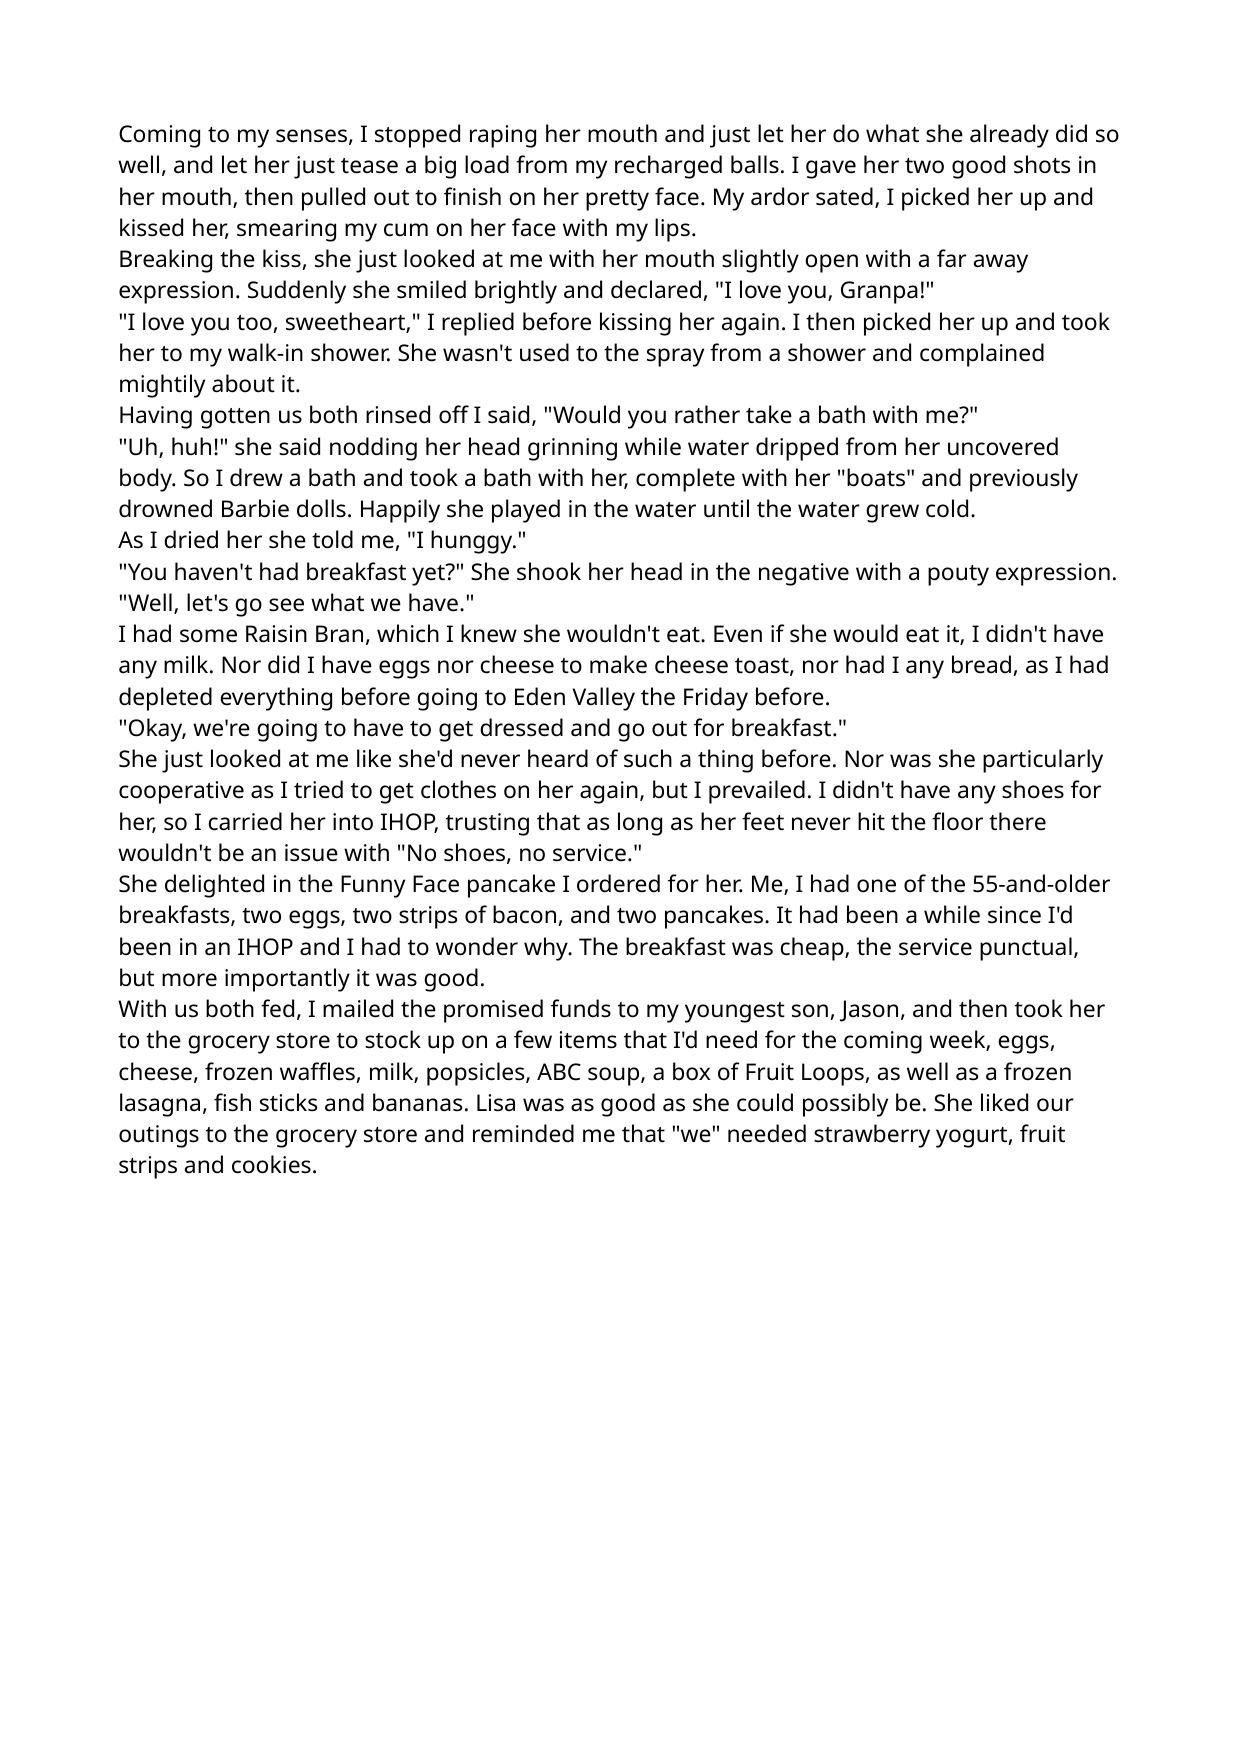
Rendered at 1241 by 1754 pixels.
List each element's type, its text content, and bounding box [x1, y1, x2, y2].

text As I dried her she told me, "I hunggy." [118, 524, 1122, 556]
text "I love you too, sweetheart," I replied before kissing her again. I then picked her up and took her to my walk-in shower. She wasn't used to the spray from a shower and complained mightily about it. [118, 306, 1122, 399]
text Breaking the kiss, she just looked at me with her mouth slightly open with a far away expression. Suddenly she smiled brightly and declared, "I love you, Granpa!" [118, 243, 1122, 306]
text Coming to my senses, I stopped raping her mouth and just let her do what she already did so well, and let her just tease a big load from my recharged balls. I gave her two good shots in her mouth, then pulled out to finish on her pretty face. My ardor sated, I picked her up and kissed her, smearing my cum on her face with my lips. [118, 118, 1122, 243]
text "Well, let's go see what we have." [118, 587, 1122, 618]
text She just looked at me like she'd never heard of such a thing before. Nor was she particularly cooperative as I tried to get clothes on her again, but I prevailed. I didn't have any shoes for her, so I carried her into IHOP, trusting that as long as her feet never hit the floor there wouldn't be an issue with "No shoes, no service." [118, 743, 1122, 868]
text "Okay, we're going to have to get dressed and go out for breakfast." [118, 712, 1122, 743]
text With us both fed, I mailed the promised funds to my youngest son, Jason, and then took her to the grocery store to stock up on a few items that I'd need for the coming week, eggs, cheese, frozen waffles, milk, popsicles, ABC soup, a box of Fruit Loops, as well as a frozen lasagna, fish sticks and bananas. Lisa was as good as she could possibly be. She liked our outings to the grocery store and reminded me that "we" needed strawberry yogurt, fruit strips and cookies. [118, 993, 1122, 1181]
text I had some Raisin Bran, which I knew she wouldn't eat. Even if she would eat it, I didn't have any milk. Nor did I have eggs nor cheese to make cheese toast, nor had I any bread, as I had depleted everything before going to Eden Valley the Friday before. [118, 618, 1122, 712]
text She delighted in the Funny Face pancake I ordered for her. Me, I had one of the 55-and-older breakfasts, two eggs, two strips of bacon, and two pancakes. It had been a while since I'd been in an IHOP and I had to wonder why. The breakfast was cheap, the service punctual, but more importantly it was good. [118, 868, 1122, 993]
text Having gotten us both rinsed off I said, "Would you rather take a bath with me?" [118, 399, 1122, 431]
text "Uh, huh!" she said nodding her head grinning while water dripped from her uncovered body. So I drew a bath and took a bath with her, complete with her "boats" and previously drowned Barbie dolls. Happily she played in the water until the water grew cold. [118, 431, 1122, 524]
text "You haven't had breakfast yet?" She shook her head in the negative with a pouty expression. [118, 556, 1122, 587]
